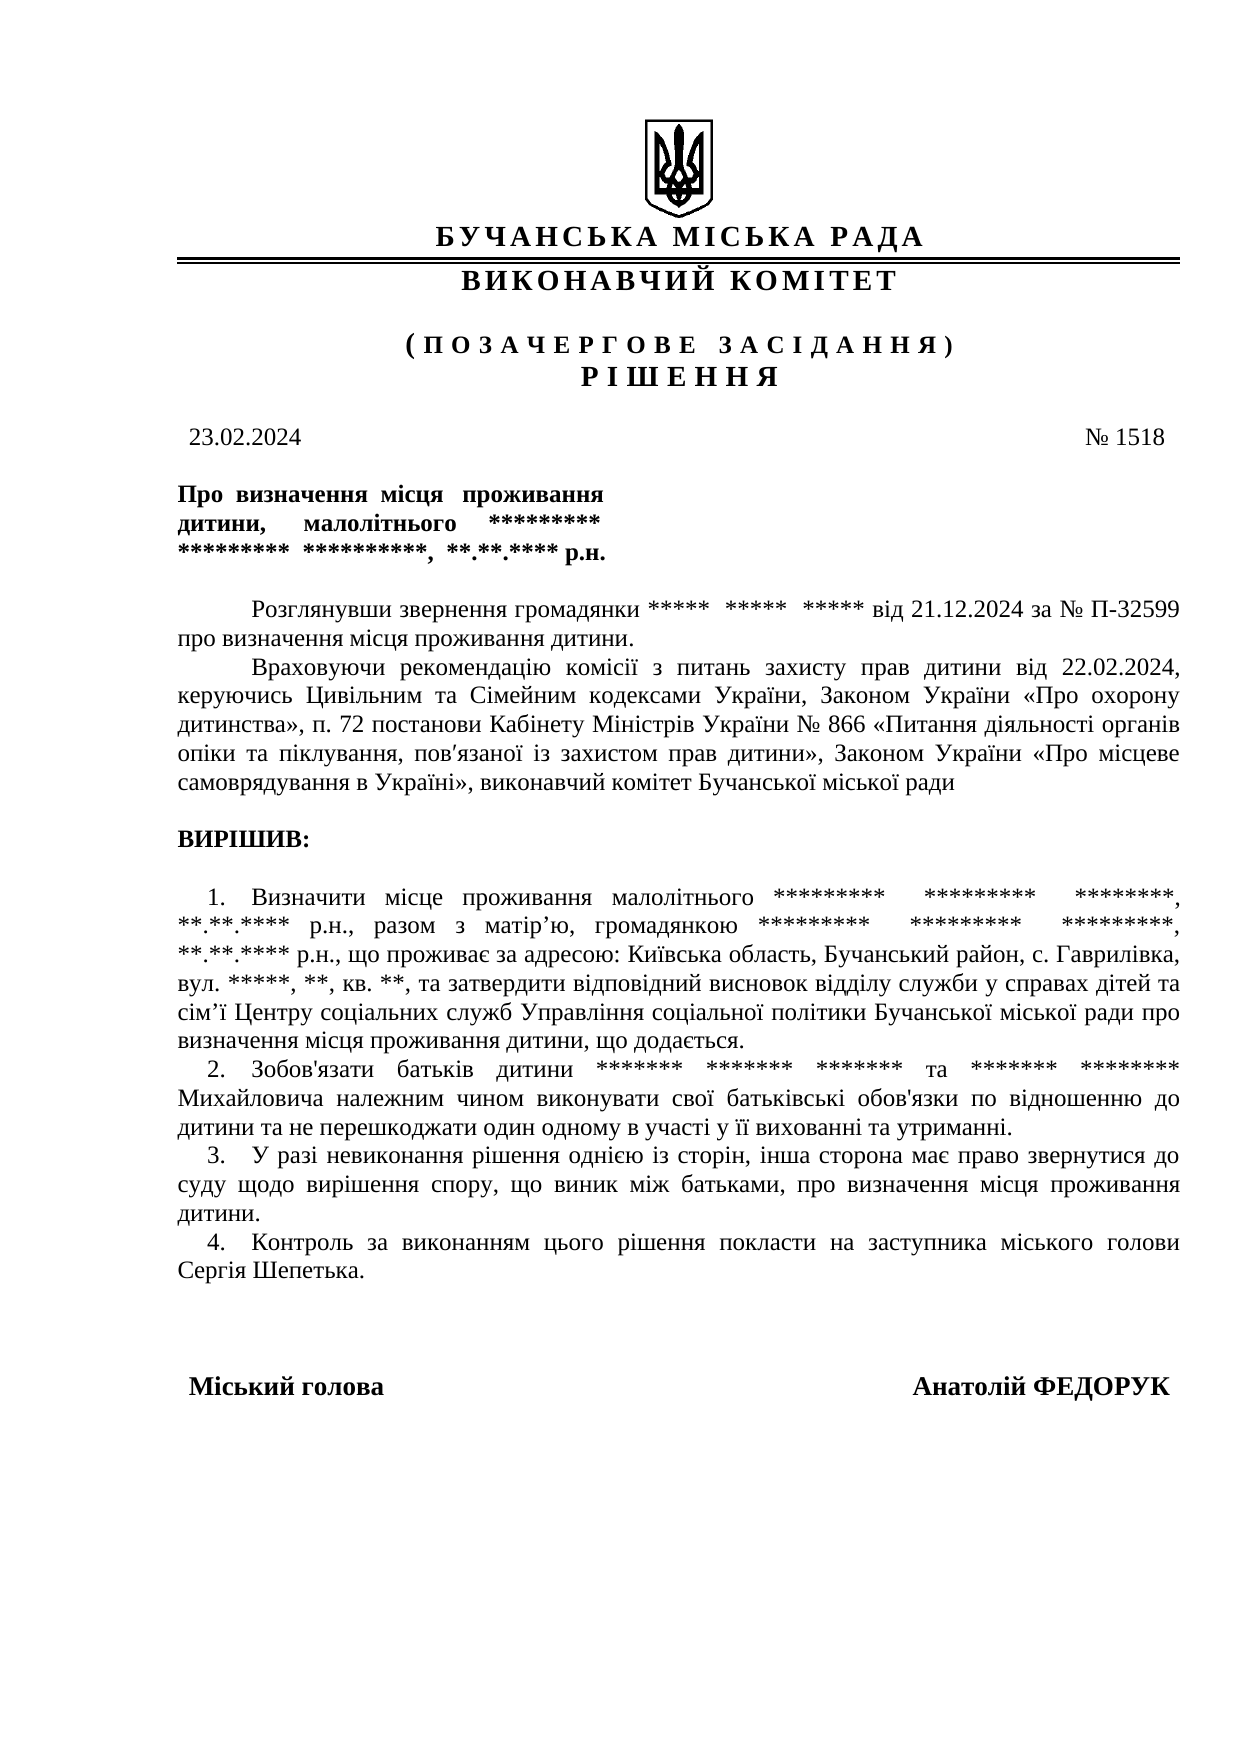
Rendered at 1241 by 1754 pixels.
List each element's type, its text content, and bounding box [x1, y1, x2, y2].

text дитини, малолітнього ********* [177, 508, 827, 537]
picture [643, 118, 715, 219]
table_header Анатолій ФЕДОРУК [679, 1370, 1181, 1401]
text ********* **********, **.**.**** р.н. [177, 537, 827, 565]
text БУЧАНСЬКА МІСЬКА РАДА [177, 219, 1181, 252]
text Про визначення місця проживання [177, 479, 827, 508]
text Розглянувши звернення громадянки ***** ***** ***** від 21.12.2024 за № П-32599 про визначення місця проживання дитини. [177, 594, 1181, 652]
table_header № 1518 [680, 422, 1181, 450]
table_header 23.02.2024 [177, 422, 680, 450]
text РІШЕННЯ [177, 359, 1181, 393]
table_header ВИКОНАВЧИЙ КОМІТЕТ [177, 264, 1180, 326]
text (ПОЗАЧЕРГОВЕ ЗАСІДАННЯ) [177, 326, 1181, 359]
list Визначити місце проживання малолітнього ********* ********* ********, **.**.**** р.н., разом з матір’ю, громадянкою ********* ********* *********, **.**.**** р.н., що проживає за адресою: Київська область, Бучанський район, с. Гаврилівка, вул. *****, **, кв. **, та затвердити відповідний висновок відділу служби у справах дітей та сім’ї Центру соціальних служб Управління соціальної політики Бучанської міської ради про визначення місця проживання дитини, що додається. [177, 882, 1181, 1054]
text Враховуючи рекомендацію комісії з питань захисту прав дитини від 22.02.2024, керуючись Цивільним та Сімейним кодексами України, Законом України «Про охорону дитинства», п. 72 постанови Кабінету Міністрів України № 866 «Питання діяльності органів опіки та піклування, пов′язаної із захистом прав дитини», Законом України «Про місцеве самоврядування в Україні», виконавчий комітет Бучанської міської ради [177, 652, 1181, 795]
text ВИРІШИВ: [177, 824, 1181, 853]
list У разі невиконання рішення однією із сторін, інша сторона має право звернутися до суду щодо вирішення спору, що виник між батьками, про визначення місця проживання дитини. [177, 1140, 1181, 1227]
table_header Міський голова [177, 1370, 679, 1401]
list Контроль за виконанням цього рішення покласти на заступника міського голови Сергія Шепетька. [177, 1227, 1181, 1284]
list Зобов'язати батьків дитини ******* ******* ******* та ******* ******** Михайловича належним чином виконувати свої батьківські обов'язки по відношенню до дитини та не перешкоджати один одному в участі у її вихованні та утриманні. [177, 1054, 1181, 1140]
